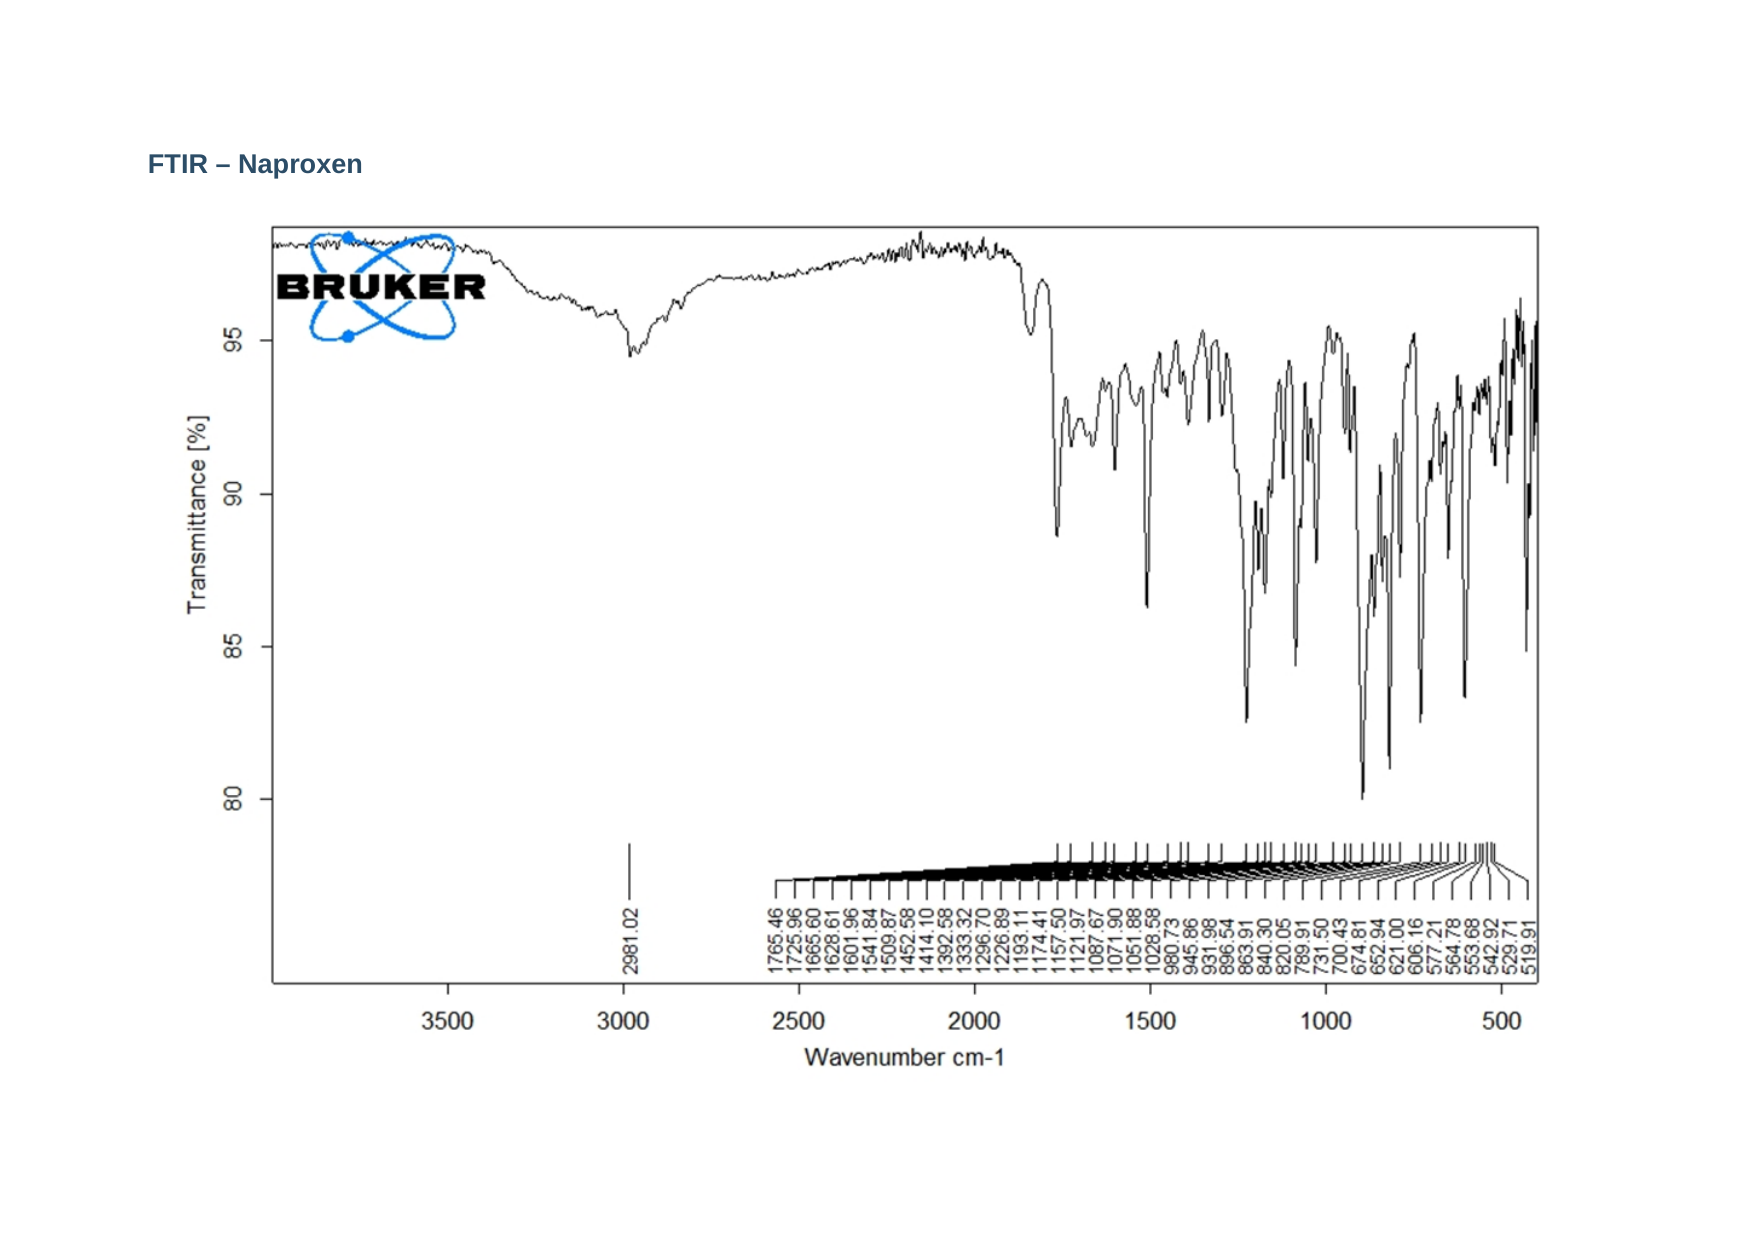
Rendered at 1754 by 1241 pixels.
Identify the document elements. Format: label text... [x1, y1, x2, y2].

subtitle FTIR – Naproxen [148, 148, 1606, 179]
picture [147, 199, 1575, 1086]
